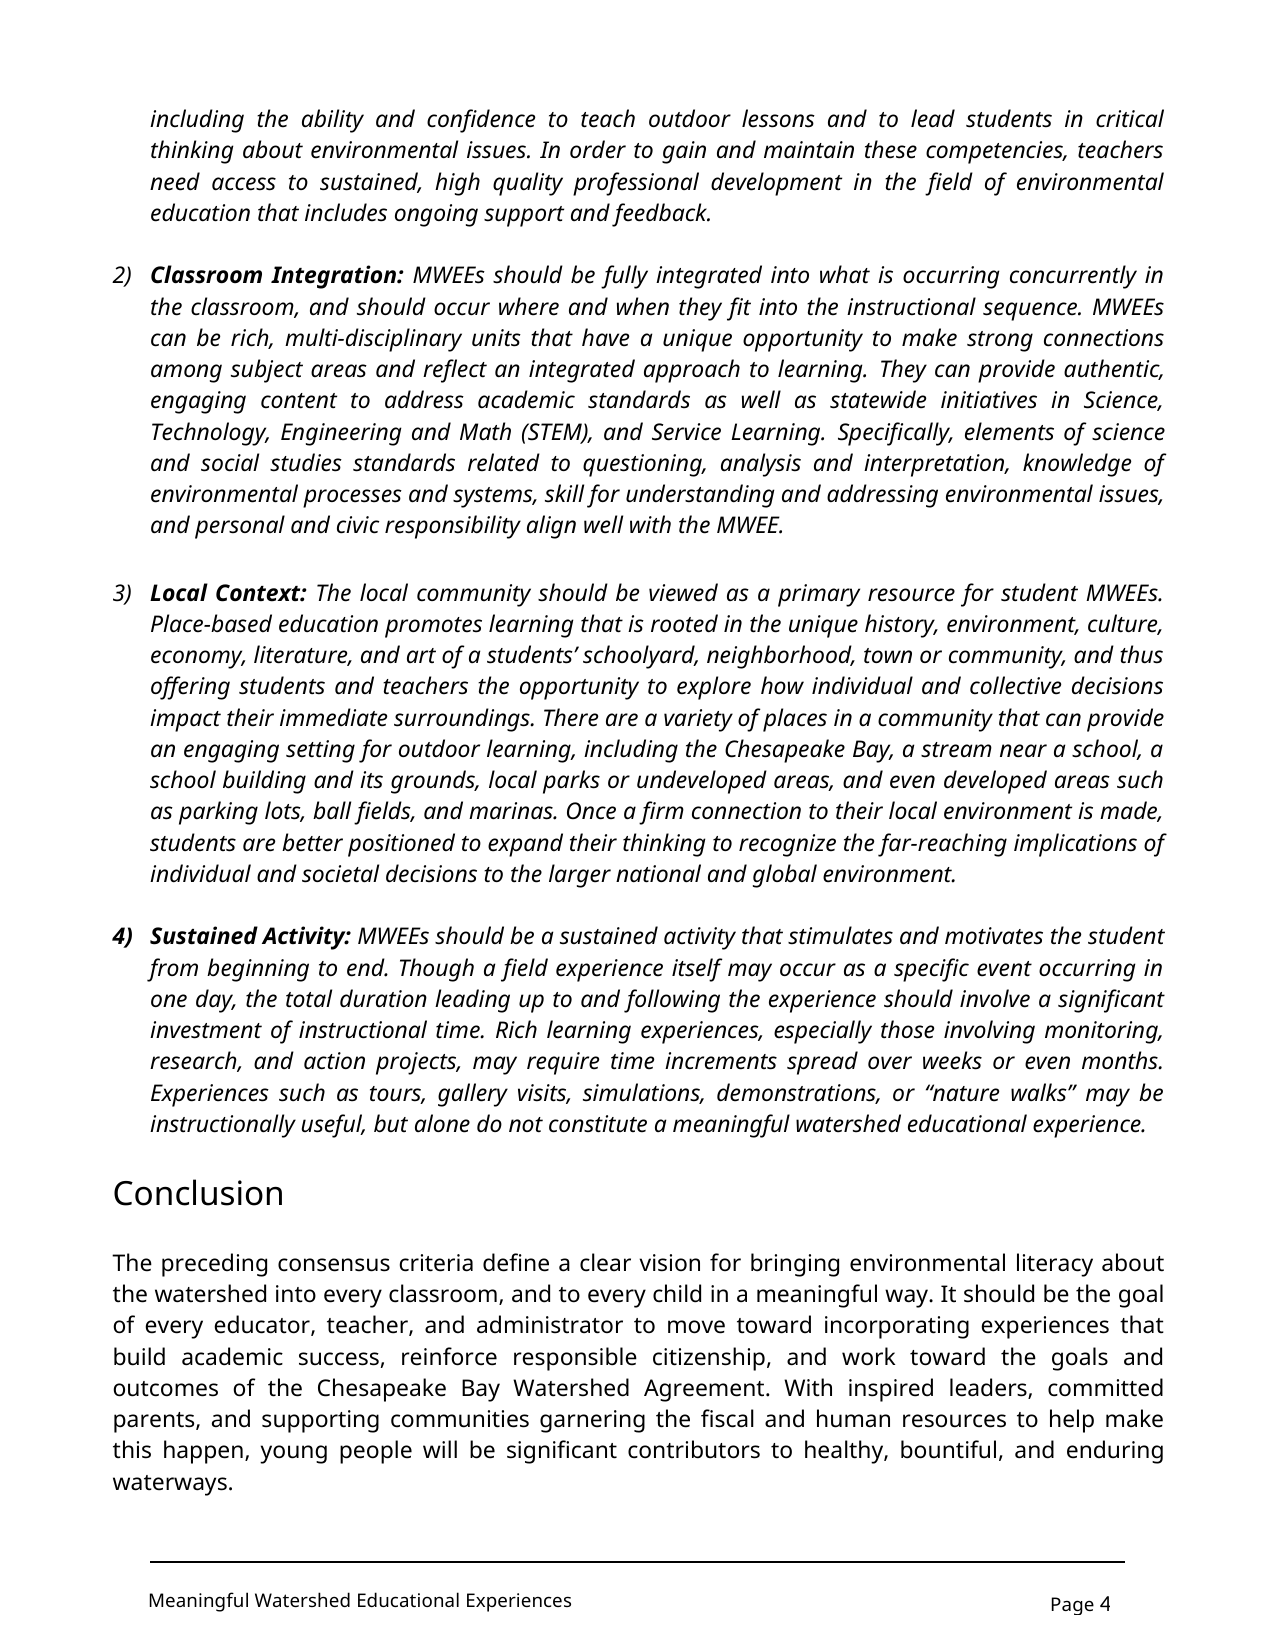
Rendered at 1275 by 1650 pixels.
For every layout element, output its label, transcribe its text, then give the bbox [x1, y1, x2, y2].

text The preceding consensus criteria define a clear vision for bringing environmental literacy about the watershed into every classroom, and to every child in a meaningful way. It should be the goal of every educator, teacher, and administrator to move toward incorporating experiences that build academic success, reinforce responsible citizenship, and work toward the goals and outcomes of the Chesapeake Bay Watershed Agreement. With inspired leaders, committed parents, and supporting communities garnering the fiscal and human resources to help make this happen, young people will be significant contributors to healthy, bountiful, and enduring waterways. [112, 1247, 1166, 1497]
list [112, 103, 1166, 228]
list Classroom Integration: MWEEs should be fully integrated into what is occurring concurrently in the classroom, and should occur where and when they fit into the instructional sequence. MWEEs can be rich, multi-disciplinary units that have a unique opportunity to make strong connections among subject areas and reflect an integrated approach to learning. They can provide authentic, engaging content to address academic standards as well as statewide initiatives in Science, Technology, Engineering and Math (STEM), and Service Learning. Specifically, elements of science and social studies standards related to questioning, analysis and interpretation, knowledge of environmental processes and systems, skill for understanding and addressing environmental issues, and personal and civic responsibility align well with the MWEE. [112, 259, 1166, 541]
text Conclusion [112, 1170, 1166, 1216]
list Sustained Activity: MWEEs should be a sustained activity that stimulates and motivates the student from beginning to end. Though a field experience itself may occur as a specific event occurring in one day, the total duration leading up to and following the experience should involve a significant investment of instructional time. Rich learning experiences, especially those involving monitoring, research, and action projects, may require time increments spread over weeks or even months. Experiences such as tours, gallery visits, simulations, demonstrations, or “nature walks” may be instructionally useful, but alone do not constitute a meaningful watershed educational experience. [112, 920, 1166, 1139]
list Local Context: The local community should be viewed as a primary resource for student MWEEs. Place-based education promotes learning that is rooted in the unique history, environment, culture, economy, literature, and art of a students’ schoolyard, neighborhood, town or community, and thus offering students and teachers the opportunity to explore how individual and collective decisions impact their immediate surroundings. There are a variety of places in a community that can provide an engaging setting for outdoor learning, including the Chesapeake Bay, a stream near a school, a school building and its grounds, local parks or undeveloped areas, and even developed areas such as parking lots, ball fields, and marinas. Once a firm connection to their local environment is made, students are better positioned to expand their thinking to recognize the far-reaching implications of individual and societal decisions to the larger national and global environment. [112, 576, 1166, 889]
